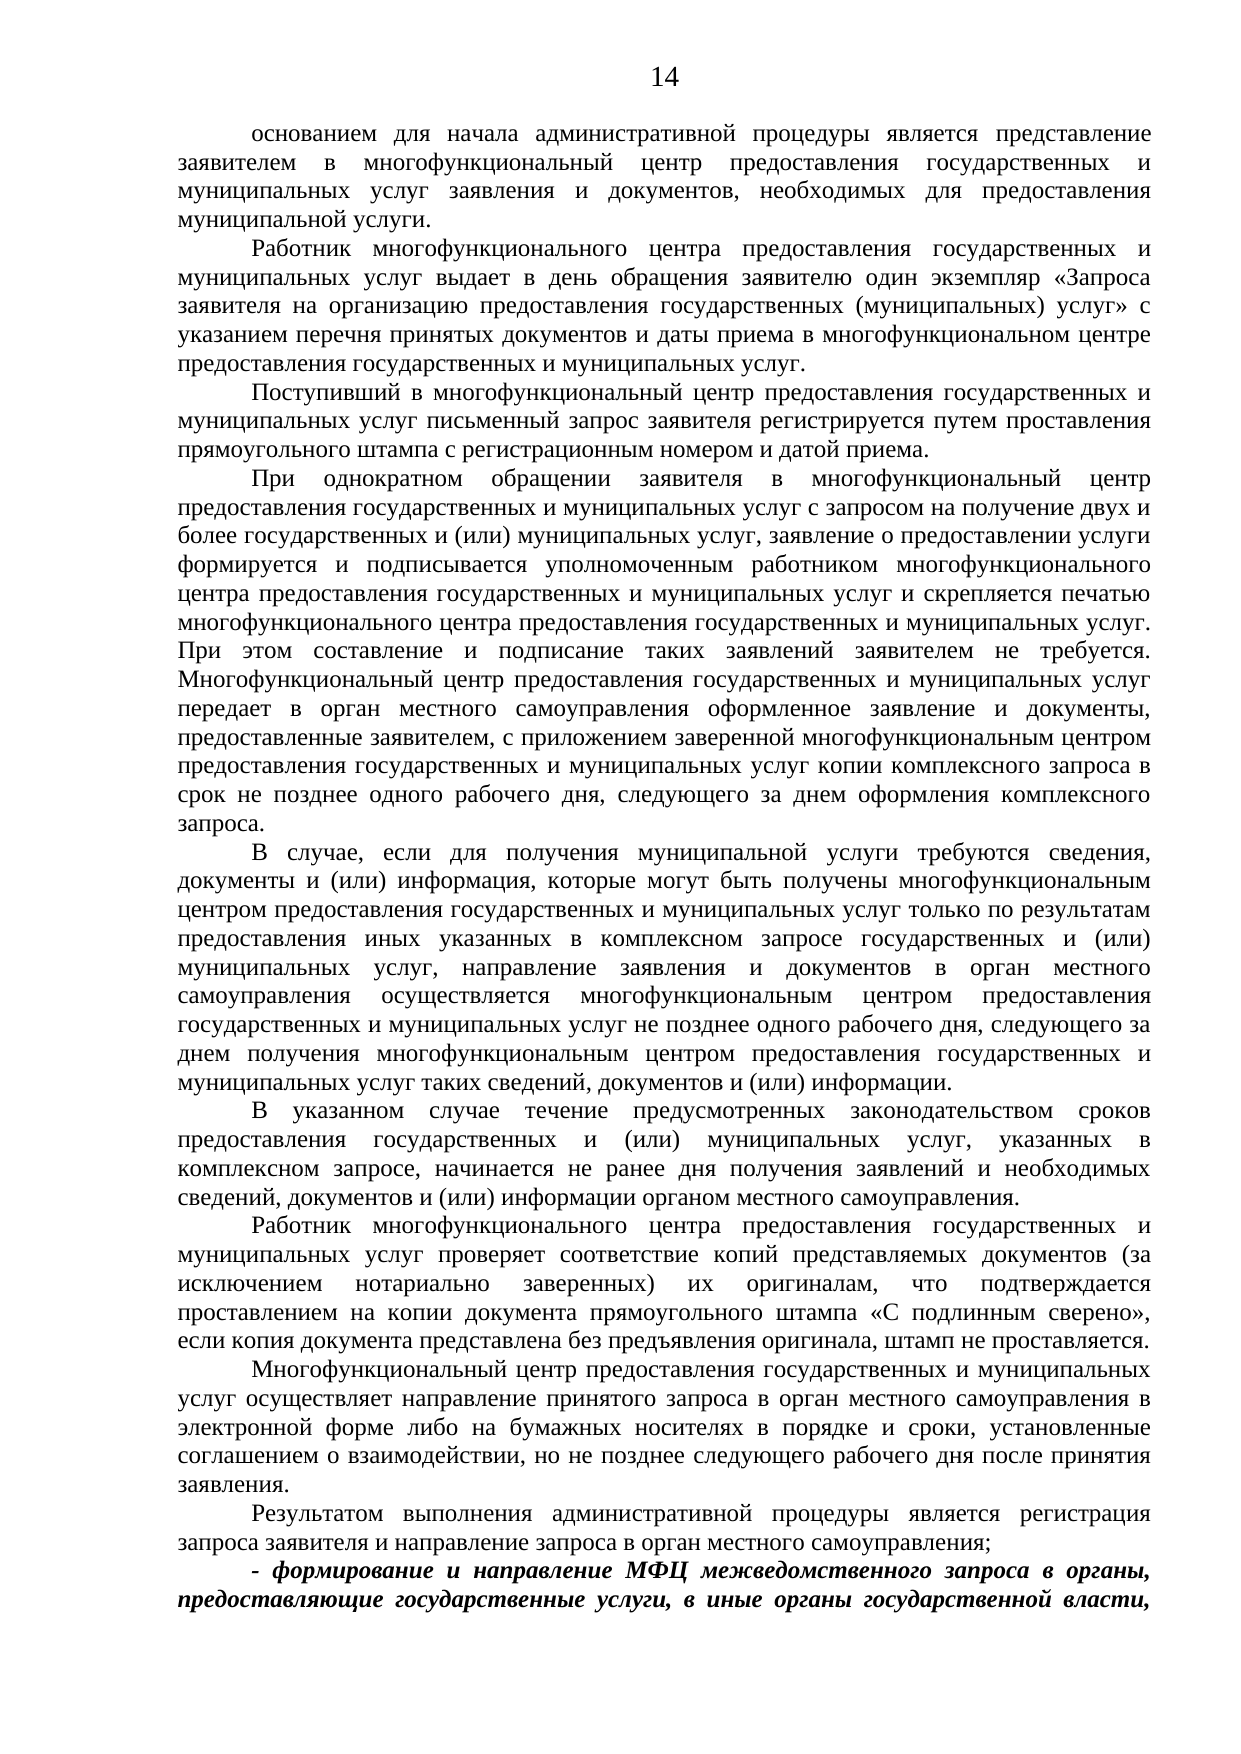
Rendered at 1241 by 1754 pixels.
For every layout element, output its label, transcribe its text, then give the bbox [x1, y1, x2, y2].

text основанием для начала административной процедуры является представление заявителем в многофункциональный центр предоставления государственных и муниципальных услуг заявления и документов, необходимых для предоставления муниципальной услуги. [177, 118, 1152, 233]
text Работник многофункционального центра предоставления государственных и муниципальных услуг выдает в день обращения заявителю один экземпляр «Запроса заявителя на организацию предоставления государственных (муниципальных) услуг» с указанием перечня принятых документов и даты приема в многофункциональном центре предоставления государственных и муниципальных услуг. [177, 233, 1152, 377]
text Многофункциональный центр предоставления государственных и муниципальных услуг осуществляет направление принятого запроса в орган местного самоуправления в электронной форме либо на бумажных носителях в порядке и сроки, установленные соглашением о взаимодействии, но не позднее следующего рабочего дня после принятия заявления. [177, 1354, 1152, 1498]
text В указанном случае течение предусмотренных законодательством сроков предоставления государственных и (или) муниципальных услуг, указанных в комплексном запросе, начинается не ранее дня получения заявлений и необходимых сведений, документов и (или) информации органом местного самоуправления. [177, 1096, 1152, 1211]
text При однократном обращении заявителя в многофункциональный центр предоставления государственных и муниципальных услуг с запросом на получение двух и более государственных и (или) муниципальных услуг, заявление о предоставлении услуги формируется и подписывается уполномоченным работником многофункционального центра предоставления государственных и муниципальных услуг и скрепляется печатью многофункционального центра предоставления государственных и муниципальных услуг. При этом составление и подписание таких заявлений заявителем не требуется. Многофункциональный центр предоставления государственных и муниципальных услуг передает в орган местного самоуправления оформленное заявление и документы, предоставленные заявителем, с приложением заверенной многофункциональным центром предоставления государственных и муниципальных услуг копии комплексного запроса в срок не позднее одного рабочего дня, следующего за днем оформления комплексного запроса. [177, 463, 1152, 837]
text Работник многофункционального центра предоставления государственных и муниципальных услуг проверяет соответствие копий представляемых документов (за исключением нотариально заверенных) их оригиналам, что подтверждается проставлением на копии документа прямоугольного штампа «С подлинным сверено», если копия документа представлена без предъявления оригинала, штамп не проставляется. [177, 1211, 1152, 1354]
text Результатом выполнения административной процедуры является регистрация запроса заявителя и направление запроса в орган местного самоуправления; [177, 1498, 1152, 1556]
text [177, 1556, 1152, 1613]
text В случае, если для получения муниципальной услуги требуются сведения, документы и (или) информация, которые могут быть получены многофункциональным центром предоставления государственных и муниципальных услуг только по результатам предоставления иных указанных в комплексном запросе государственных и (или) муниципальных услуг, направление заявления и документов в орган местного самоуправления осуществляется многофункциональным центром предоставления государственных и муниципальных услуг не позднее одного рабочего дня, следующего за днем получения многофункциональным центром предоставления государственных и муниципальных услуг таких сведений, документов и (или) информации. [177, 837, 1152, 1096]
text Поступивший в многофункциональный центр предоставления государственных и муниципальных услуг письменный запрос заявителя регистрируется путем проставления прямоугольного штампа с регистрационным номером и датой приема. [177, 377, 1152, 463]
